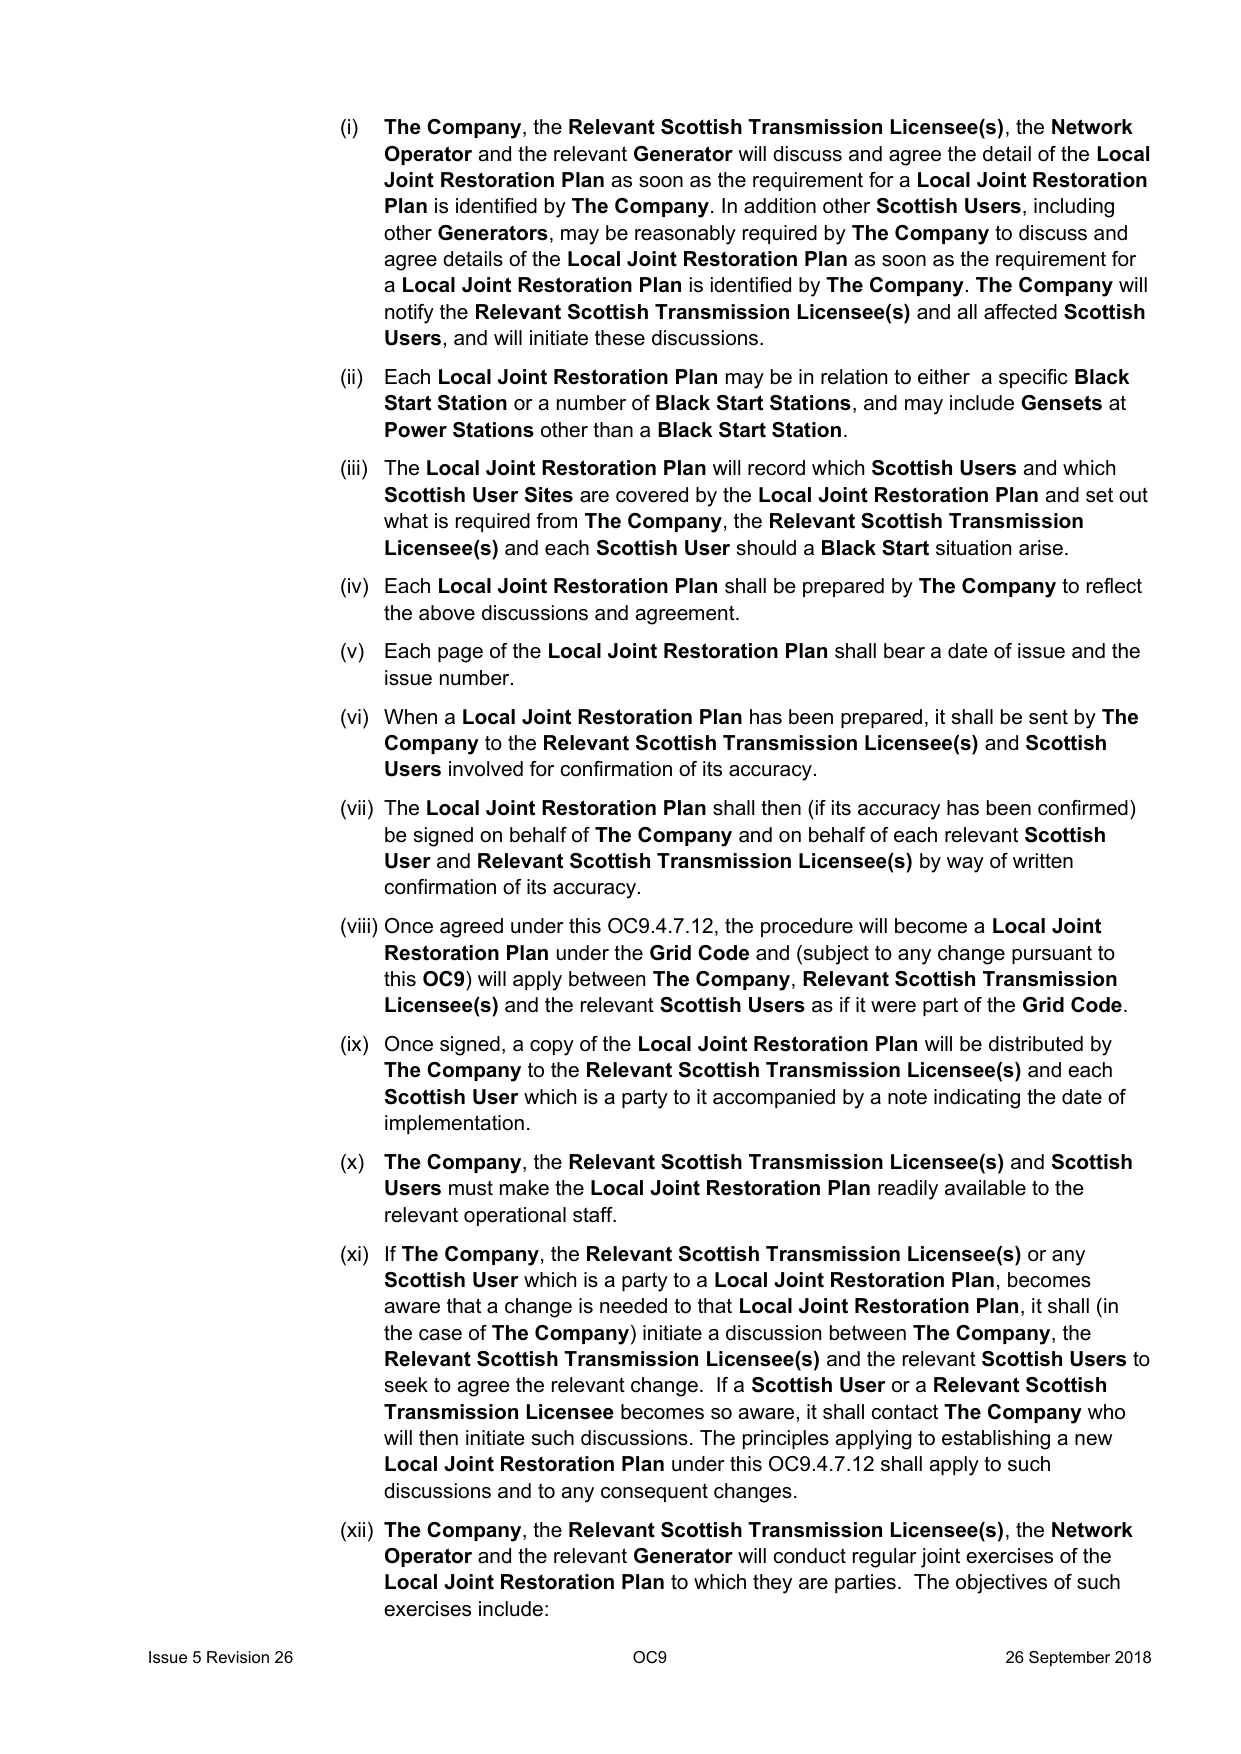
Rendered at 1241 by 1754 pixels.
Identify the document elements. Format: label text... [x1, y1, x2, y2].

text (xii) The Company, the Relevant Scottish Transmission Licensee(s), the Network Operator and the relevant Generator will conduct regular joint exercises of the Local Joint Restoration Plan to which they are parties. The objectives of such exercises include: [340, 1517, 1152, 1621]
text (viii) Once agreed under this OC9.4.7.12, the procedure will become a Local Joint Restoration Plan under the Grid Code and (subject to any change pursuant to this OC9) will apply between The Company, Relevant Scottish Transmission Licensee(s) and the relevant Scottish Users as if it were part of the Grid Code. [340, 914, 1152, 1017]
text (x) The Company, the Relevant Scottish Transmission Licensee(s) and Scottish Users must make the Local Joint Restoration Plan readily available to the relevant operational staff. [340, 1150, 1152, 1227]
text (iii) The Local Joint Restoration Plan will record which Scottish Users and which Scottish User Sites are covered by the Local Joint Restoration Plan and set out what is required from The Company, the Relevant Scottish Transmission Licensee(s) and each Scottish User should a Black Start situation arise. [340, 456, 1152, 559]
text (ii) Each Local Joint Restoration Plan may be in relation to either a specific Black Start Station or a number of Black Start Stations, and may include Gensets at Power Stations other than a Black Start Station. [340, 365, 1152, 441]
text (v) Each page of the Local Joint Restoration Plan shall bear a date of issue and the issue number. [340, 639, 1152, 690]
text (ix) Once signed, a copy of the Local Joint Restoration Plan will be distributed by The Company to the Relevant Scottish Transmission Licensee(s) and each Scottish User which is a party to it accompanied by a note indicating the date of implementation. [340, 1032, 1152, 1135]
text (xi) If The Company, the Relevant Scottish Transmission Licensee(s) or any Scottish User which is a party to a Local Joint Restoration Plan, becomes aware that a change is needed to that Local Joint Restoration Plan, it shall (in the case of The Company) initiate a discussion between The Company, the Relevant Scottish Transmission Licensee(s) and the relevant Scottish Users to seek to agree the relevant change. If a Scottish User or a Relevant Scottish Transmission Licensee becomes so aware, it shall contact The Company who will then initiate such discussions. The principles applying to establishing a new Local Joint Restoration Plan under this OC9.4.7.12 shall apply to such discussions and to any consequent changes. [340, 1241, 1152, 1503]
text (i) The Company, the Relevant Scottish Transmission Licensee(s), the Network Operator and the relevant Generator will discuss and agree the detail of the Local Joint Restoration Plan as soon as the requirement for a Local Joint Restoration Plan is identified by The Company. In addition other Scottish Users, including other Generators, may be reasonably required by The Company to discuss and agree details of the Local Joint Restoration Plan as soon as the requirement for a Local Joint Restoration Plan is identified by The Company. The Company will notify the Relevant Scottish Transmission Licensee(s) and all affected Scottish Users, and will initiate these discussions. [340, 115, 1152, 350]
text (vi) When a Local Joint Restoration Plan has been prepared, it shall be sent by The Company to the Relevant Scottish Transmission Licensee(s) and Scottish Users involved for confirmation of its accuracy. [340, 704, 1152, 781]
text (vii) The Local Joint Restoration Plan shall then (if its accuracy has been confirmed) be signed on behalf of The Company and on behalf of each relevant Scottish User and Relevant Scottish Transmission Licensee(s) by way of written confirmation of its accuracy. [340, 796, 1152, 899]
text (iv) Each Local Joint Restoration Plan shall be prepared by The Company to reflect the above discussions and agreement. [340, 574, 1152, 624]
